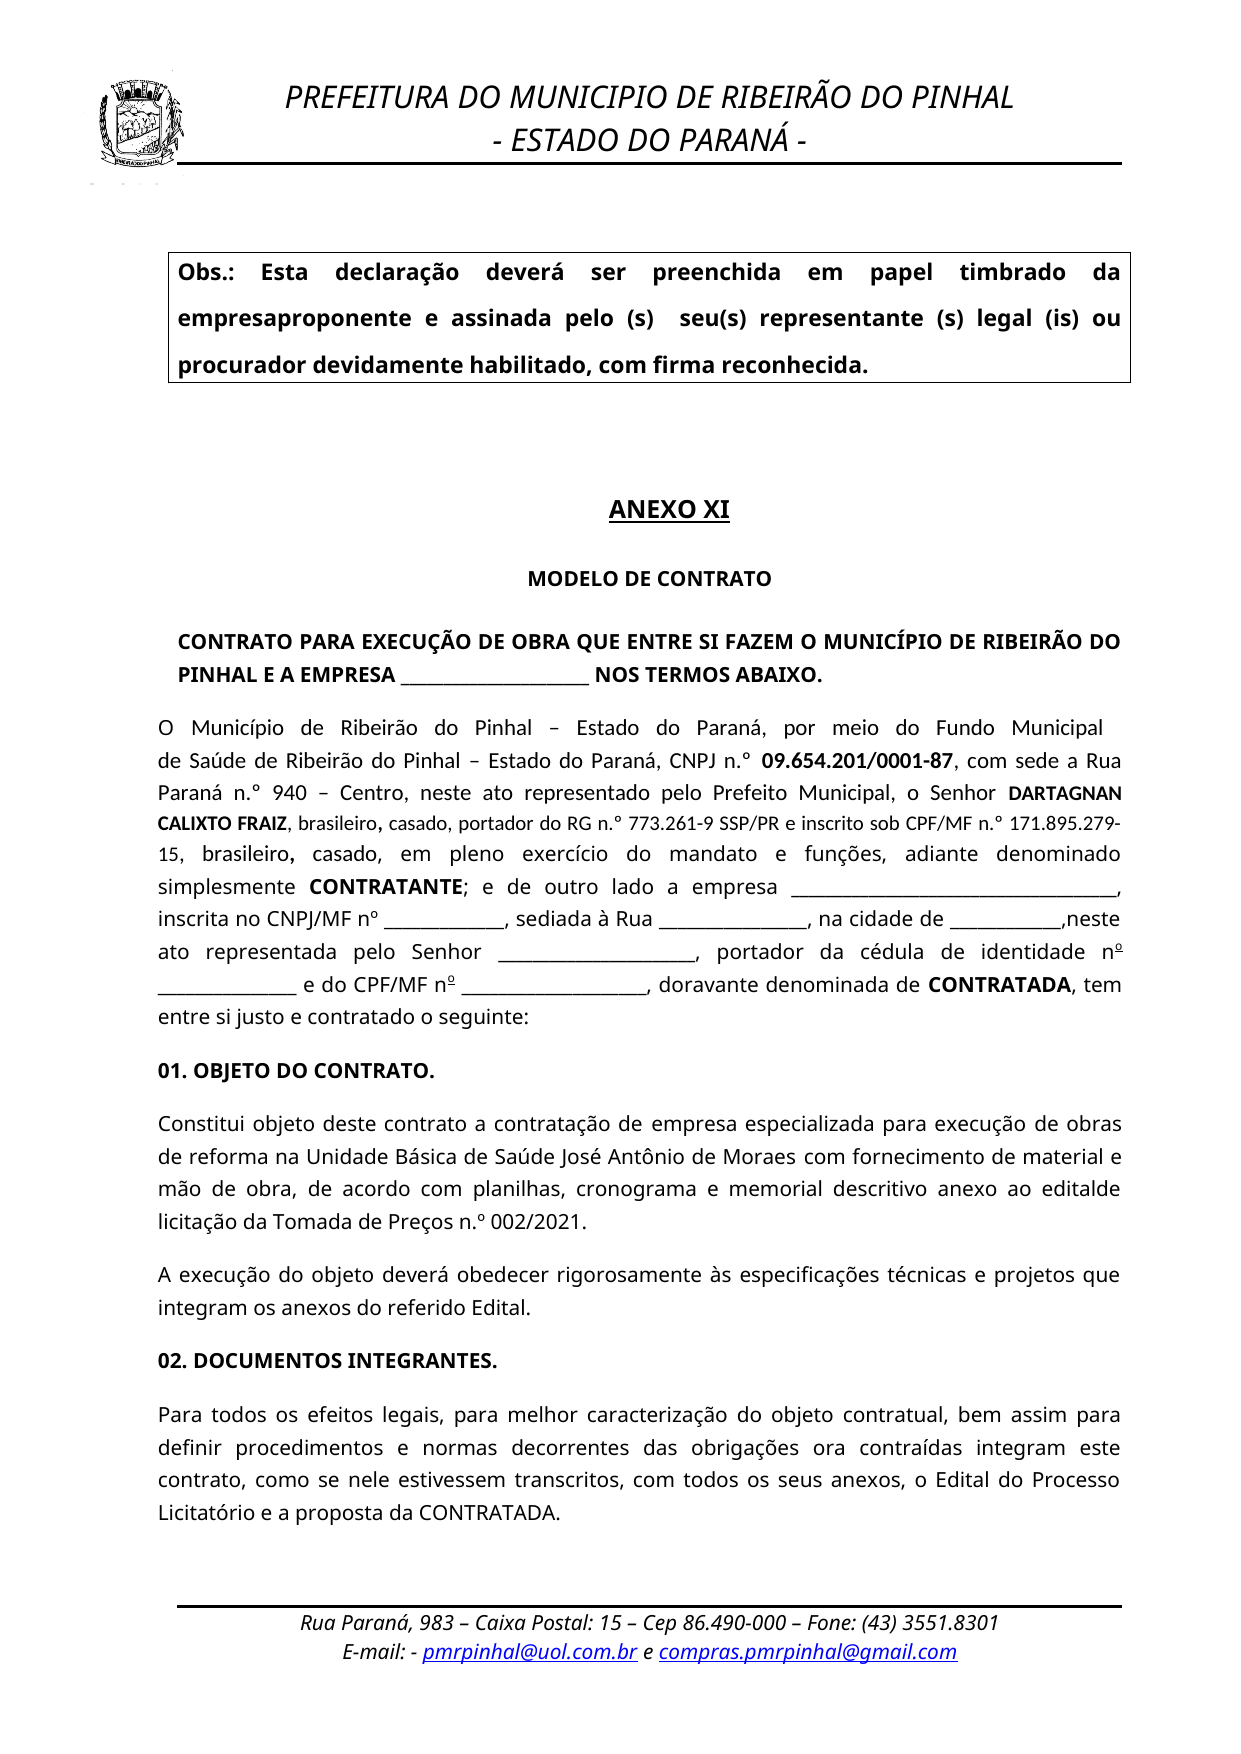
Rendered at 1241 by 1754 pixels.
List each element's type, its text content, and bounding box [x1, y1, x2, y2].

text O Município de Ribeirão do Pinhal – Estado do Paraná, por meio do Fundo Municipal de Saúde de Ribeirão do Pinhal – Estado do Paraná, CNPJ n.º 09.654.201/0001-87, com sede a Rua Paraná n.º 940 – Centro, neste ato representado pelo Prefeito Municipal, o Senhor DARTAGNAN CALIXTO FRAIZ, brasileiro, casado, portador do RG n.º 773.261-9 SSP/PR e inscrito sob CPF/MF n.º 171.895.279-15, brasileiro, casado, em pleno exercício do mandato e funções, adiante denominado simplesmente CONTRATANTE; e de outro lado a empresa ______________________________________, inscrita no CNPJ/MF nº _____________, sediada à Rua ________________, na cidade de ____________,neste ato representada pelo Senhor _______________________, portador da cédula de identidade no _______________ e do CPF/MF no ____________________, doravante denominada de CONTRATADA, tem entre si justo e contratado o seguinte: [158, 713, 1122, 1031]
text Constitui objeto deste contrato a contratação de empresa especializada para execução de obras de reforma na Unidade Básica de Saúde José Antônio de Moraes com fornecimento de material e mão de obra, de acordo com planilhas, cronograma e memorial descritivo anexo ao editalde licitação da Tomada de Preços n.º 002/2021. [158, 1109, 1122, 1236]
text Para todos os efeitos legais, para melhor caracterização do objeto contratual, bem assim para definir procedimentos e normas decorrentes das obrigações ora contraídas integram este contrato, como se nele estivessem transcritos, com todos os seus anexos, o Edital do Processo Licitatório e a proposta da CONTRATADA. [158, 1400, 1122, 1526]
text A execução do objeto deverá obedecer rigorosamente às especificações técnicas e projetos que integram os anexos do referido Edital. [158, 1261, 1122, 1322]
text 02. DOCUMENTOS INTEGRANTES. [158, 1347, 1122, 1375]
text ANEXO XI [177, 492, 1161, 526]
picture [83, 65, 202, 185]
text MODELO DE CONTRATO [177, 564, 1122, 592]
text 01. OBJETO DO CONTRATO. [158, 1056, 1122, 1084]
text CONTRATO PARA EXECUÇÃO DE OBRA QUE ENTRE SI FAZEM O MUNICÍPIO DE RIBEIRÃO DO PINHAL E A EMPRESA ______________________ NOS TERMOS ABAIXO. [177, 627, 1122, 688]
text Obs.: Esta declaração deverá ser preenchida em papel timbrado da empresaproponente e assinada pelo (s) seu(s) representante (s) legal (is) ou procurador devidamente habilitado, com firma reconhecida. [169, 253, 1130, 382]
